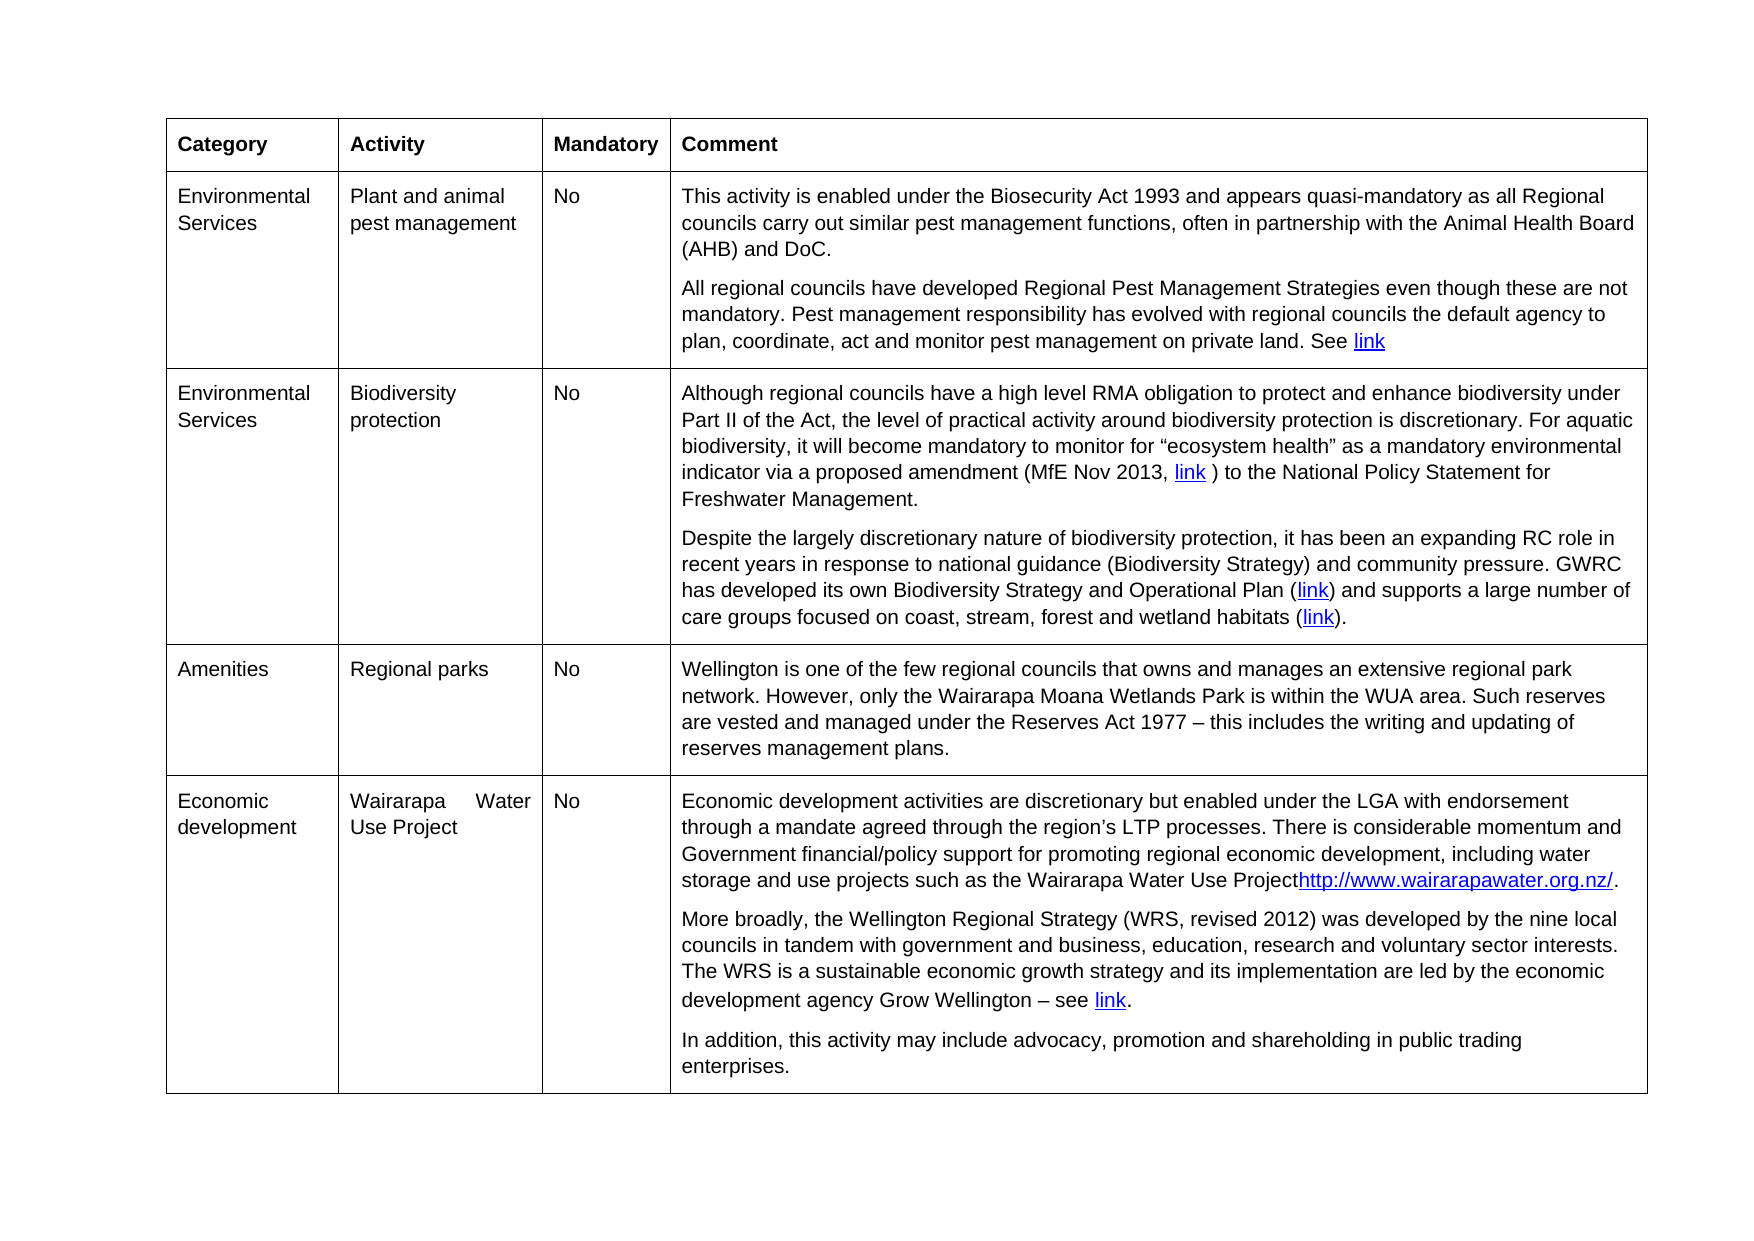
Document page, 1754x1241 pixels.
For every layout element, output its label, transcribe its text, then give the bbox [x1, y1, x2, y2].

table_cell Environmental Services [167, 172, 338, 368]
table_cell Environmental Services [167, 369, 338, 643]
table_header Activity [339, 119, 542, 171]
table_cell Wellington is one of the few regional councils that owns and manages an extensive regional park network. However, only the Wairarapa Moana Wetlands Park is within the WUA area. Such reserves are vested and managed under the Reserves Act 1977 – this includes the writing and updating of reserves management plans. [671, 645, 1647, 775]
table_cell This activity is enabled under the Biosecurity Act 1993 and appears quasi-mandatory as all Regional councils carry out similar pest management functions, often in partnership with the Animal Health Board (AHB) and DoC. All regional councils have developed Regional Pest Management Strategies even though these are not mandatory. Pest management responsibility has evolved with regional councils the default agency to plan, coordinate, act and monitor pest management on private land. See link [671, 172, 1647, 368]
table_cell No [543, 172, 670, 368]
table_cell No [543, 776, 670, 1093]
table_cell Wairarapa Water Use Project [339, 776, 542, 1093]
table_cell No [543, 645, 670, 775]
table_header Category [167, 119, 338, 171]
table_cell No [543, 369, 670, 643]
table_cell Economic development [167, 776, 338, 1093]
table_header Mandatory [543, 119, 670, 171]
table_cell Economic development activities are discretionary but enabled under the LGA with endorsement through a mandate agreed through the region’s LTP processes. There is considerable momentum and Government financial/policy support for promoting regional economic development, including water storage and use projects such as the Wairarapa Water Use Projecthttp://www.wairarapawater.org.nz/. More broadly, the Wellington Regional Strategy (WRS, revised 2012) was developed by the nine local councils in tandem with government and business, education, research and voluntary sector interests. The WRS is a sustainable economic growth strategy and its implementation are led by the economic development agency Grow Wellington – see link. In addition, this activity may include advocacy, promotion and shareholding in public trading enterprises. [671, 776, 1647, 1093]
table_cell Biodiversity protection [339, 369, 542, 643]
table_cell Amenities [167, 645, 338, 775]
table_cell Plant and animal pest management [339, 172, 542, 368]
table_header Comment [671, 119, 1647, 171]
table_cell Although regional councils have a high level RMA obligation to protect and enhance biodiversity under Part II of the Act, the level of practical activity around biodiversity protection is discretionary. For aquatic biodiversity, it will become mandatory to monitor for “ecosystem health” as a mandatory environmental indicator via a proposed amendment (MfE Nov 2013, link ) to the National Policy Statement for Freshwater Management. Despite the largely discretionary nature of biodiversity protection, it has been an expanding RC role in recent years in response to national guidance (Biodiversity Strategy) and community pressure. GWRC has developed its own Biodiversity Strategy and Operational Plan (link) and supports a large number of care groups focused on coast, stream, forest and wetland habitats (link). [671, 369, 1647, 643]
table_cell Regional parks [339, 645, 542, 775]
